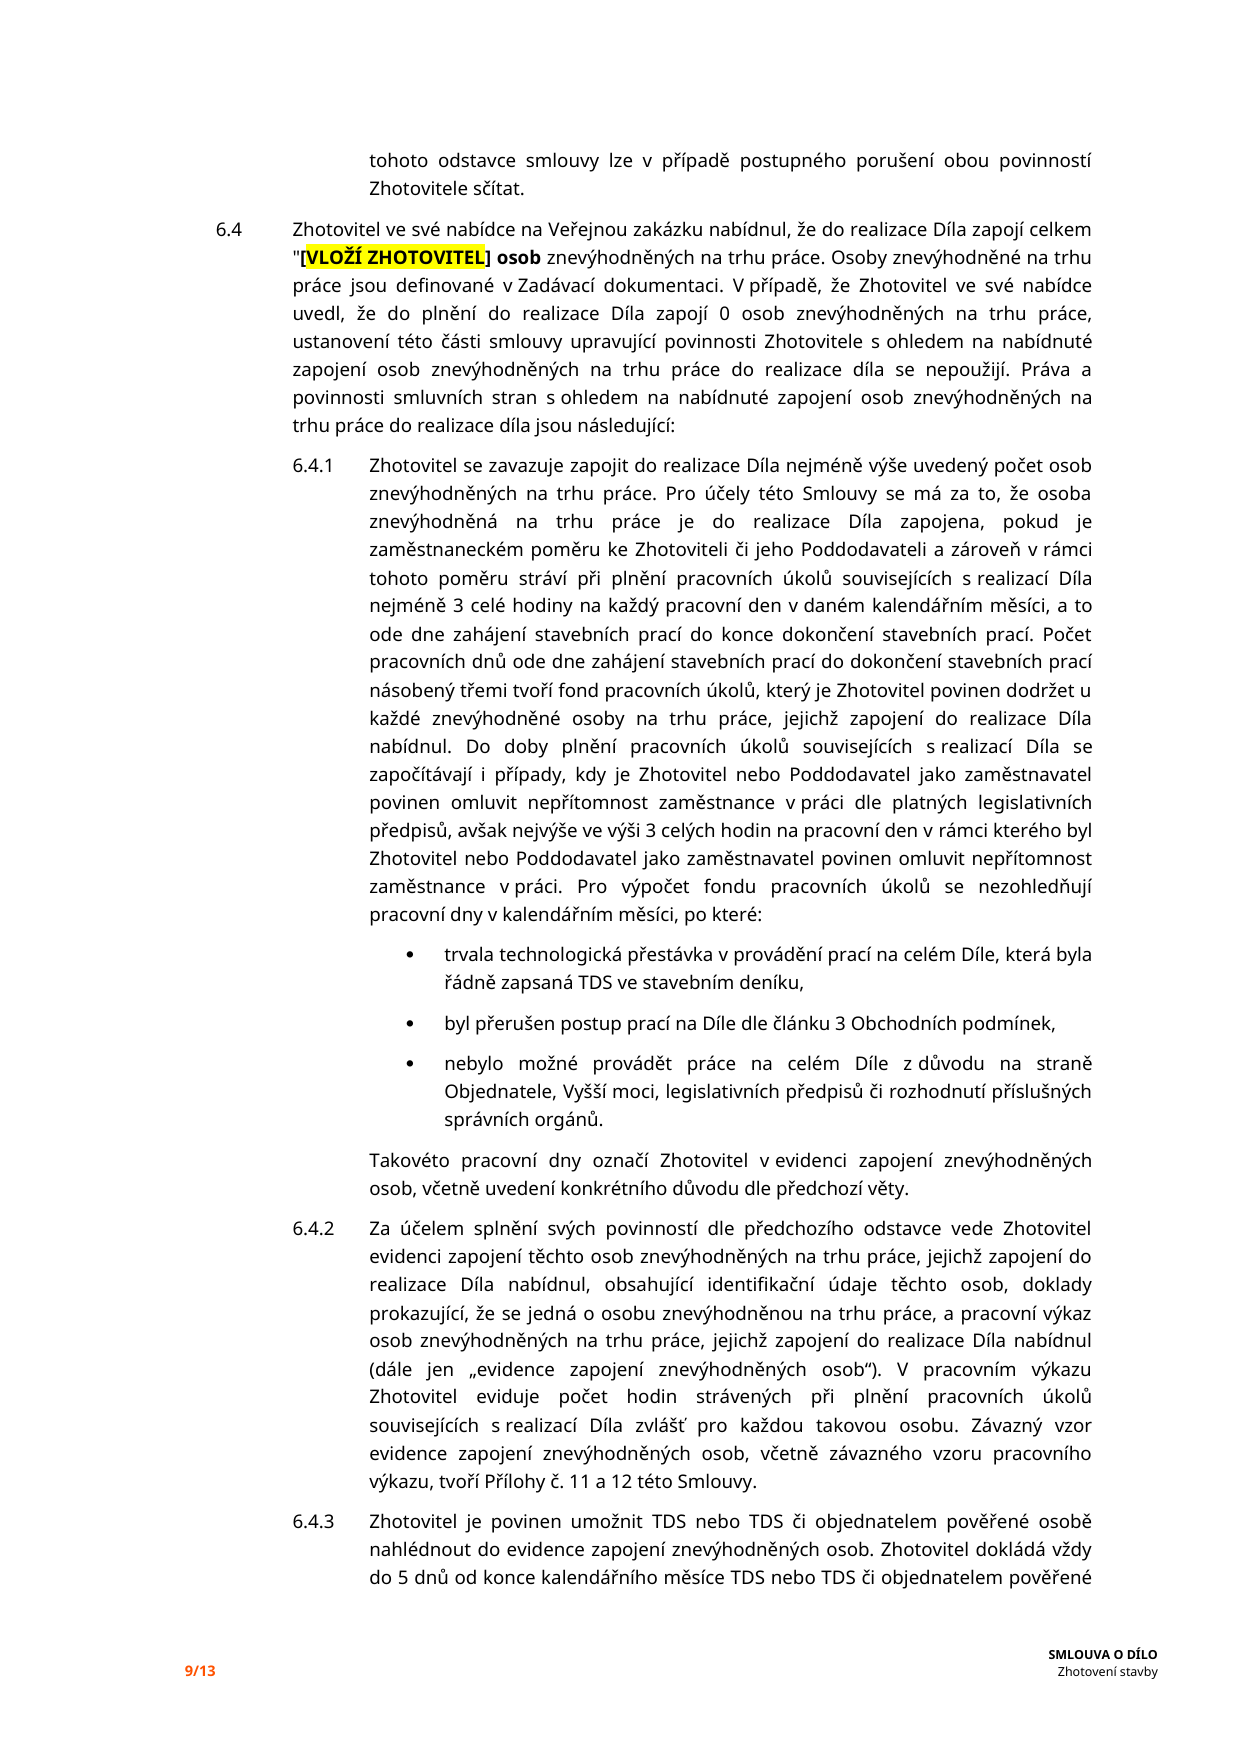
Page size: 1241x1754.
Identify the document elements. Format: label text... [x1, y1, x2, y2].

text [292, 147, 1093, 201]
list trvala technologická přestávka v provádění prací na celém Díle, která byla řádně zapsaná TDS ve stavebním deníku, [407, 942, 1093, 995]
text Za účelem splnění svých povinností dle předchozího odstavce vede Zhotovitel evidenci zapojení těchto osob znevýhodněných na trhu práce, jejichž zapojení do realizace Díla nabídnul, obsahující identifikační údaje těchto osob, doklady prokazující, že se jedná o osobu znevýhodněnou na trhu práce, a pracovní výkaz osob znevýhodněných na trhu práce, jejichž zapojení do realizace Díla nabídnul (dále jen „evidence zapojení znevýhodněných osob“). V pracovním výkazu Zhotovitel eviduje počet hodin strávených při plnění pracovních úkolů souvisejících s realizací Díla zvlášť pro každou takovou osobu. Závazný vzor evidence zapojení znevýhodněných osob, včetně závazného vzoru pracovního výkazu, tvoří Přílohy č. 11 a 12 této Smlouvy. [292, 1216, 1093, 1493]
list Zhotovitel se zavazuje zapojit do realizace Díla nejméně výše uvedený počet osob znevýhodněných na trhu práce. Pro účely této Smlouvy se má za to, že osoba znevýhodněná na trhu práce je do realizace Díla zapojena, pokud je zaměstnaneckém poměru ke Zhotoviteli či jeho Poddodavateli a zároveň v rámci tohoto poměru stráví při plnění pracovních úkolů souvisejících s realizací Díla nejméně 3 celé hodiny na každý pracovní den v daném kalendářním měsíci, a to ode dne zahájení stavebních prací do konce dokončení stavebních prací. Počet pracovních dnů ode dne zahájení stavebních prací do dokončení stavebních prací násobený třemi tvoří fond pracovních úkolů, který je Zhotovitel povinen dodržet u každé znevýhodněné osoby na trhu práce, jejichž zapojení do realizace Díla nabídnul. Do doby plnění pracovních úkolů souvisejících s realizací Díla se započítávají i případy, kdy je Zhotovitel nebo Poddodavatel jako zaměstnavatel povinen omluvit nepřítomnost zaměstnance v práci dle platných legislativních předpisů, avšak nejvýše ve výši 3 celých hodin na pracovní den v rámci kterého byl Zhotovitel nebo Poddodavatel jako zaměstnavatel povinen omluvit nepřítomnost zaměstnance v práci. Pro výpočet fondu pracovních úkolů se nezohledňují pracovní dny v kalendářním měsíci, po které: [292, 453, 1093, 927]
list nebylo možné provádět práce na celém Díle z důvodu na straně Objednatele, Vyšší moci, legislativních předpisů či rozhodnutí příslušných správních orgánů. [407, 1051, 1093, 1132]
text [292, 1508, 1093, 1590]
text Zhotovitel ve své nabídce na Veřejnou zakázku nabídnul, že do realizace Díla zapojí celkem "[VLOŽÍ ZHOTOVITEL] osob znevýhodněných na trhu práce. Osoby znevýhodněné na trhu práce jsou definované v Zadávací dokumentaci. V případě, že Zhotovitel ve své nabídce uvedl, že do plnění do realizace Díla zapojí 0 osob znevýhodněných na trhu práce, ustanovení této části smlouvy upravující povinnosti Zhotovitele s ohledem na nabídnuté zapojení osob znevýhodněných na trhu práce do realizace díla se nepoužijí. Práva a povinnosti smluvních stran s ohledem na nabídnuté zapojení osob znevýhodněných na trhu práce do realizace díla jsou následující: [216, 216, 1093, 438]
list byl přerušen postup prací na Díle dle článku 3 Obchodních podmínek, [407, 1010, 1093, 1036]
list Takovéto pracovní dny označí Zhotovitel v evidenci zapojení znevýhodněných osob, včetně uvedení konkrétního důvodu dle předchozí věty. [369, 1147, 1093, 1201]
